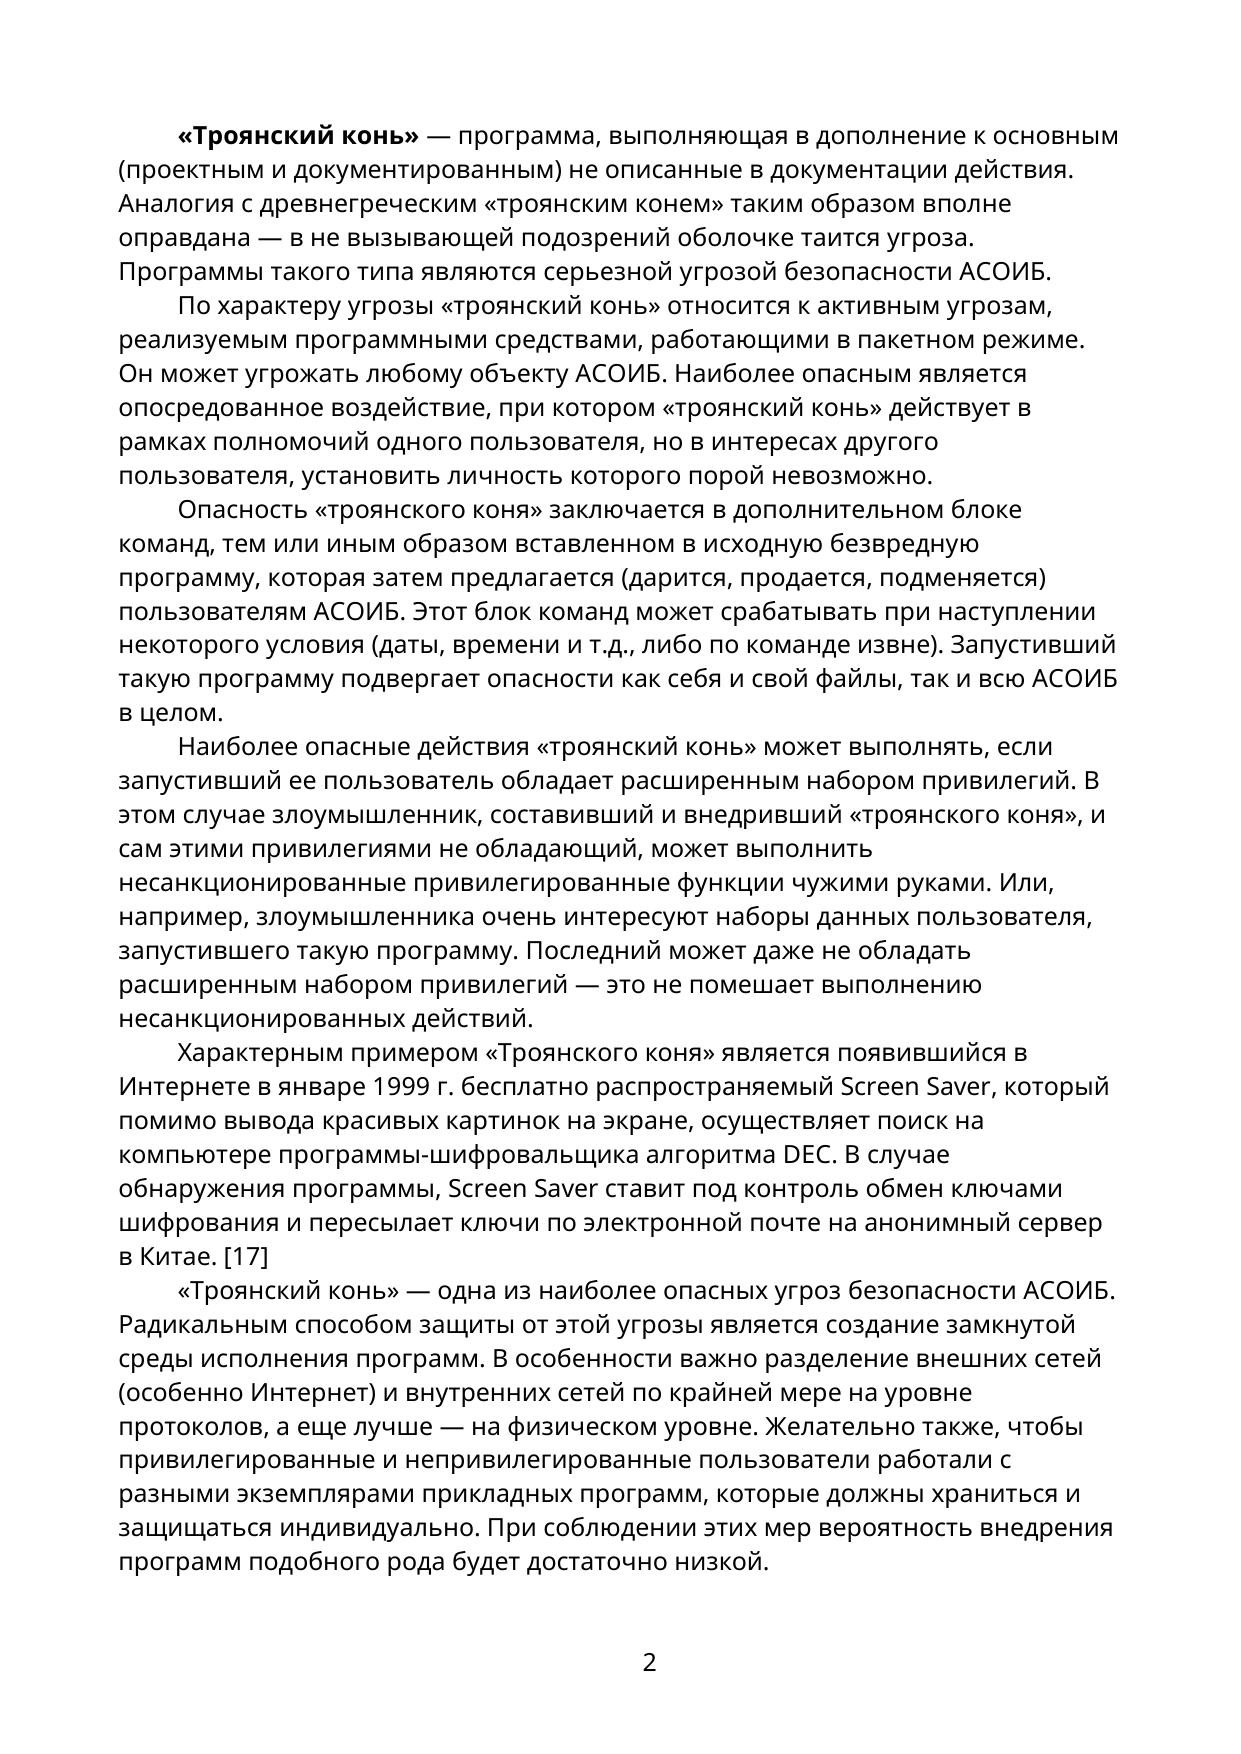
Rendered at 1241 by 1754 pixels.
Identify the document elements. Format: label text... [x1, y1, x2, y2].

text «Троянский конь» — одна из наиболее опасных угроз безопасности АСОИБ. Радикальным способом защиты от этой угрозы является создание замкнутой среды исполнения программ. В особенности важно разделение внешних сетей (особенно Интернет) и внутренних сетей по крайней мере на уровне протоколов, а еще лучше — на физическом уровне. Желательно также, чтобы привилегированные и непривилегированные пользователи работали с разными экземплярами прикладных программ, которые должны храниться и защищаться индивидуально. При соблюдении этих мер вероятность внедрения программ подобного рода будет достаточно низкой. [118, 1273, 1122, 1578]
text Опасность «троянского коня» заключается в дополнительном блоке команд, тем или иным образом вставленном в исходную безвредную программу, которая затем предлагается (дарится, продается, подменяется) пользователям АСОИБ. Этот блок команд может срабатывать при наступлении некоторого условия (даты, времени и т.д., либо по команде извне). Запустивший такую программу подвергает опасности как себя и свой файлы, так и всю АСОИБ в целом. [118, 492, 1122, 729]
text Характерным примером «Троянского коня» является появившийся в Интернете в январе 1999 г. бесплатно распространяемый Screen Saver, который помимо вывода красивых картинок на экране, осуществляет поиск на компьютере программы-шифровальщика алгоритма DEC. В случае обнаружения программы, Screen Saver ставит под контроль обмен ключами шифрования и пересылает ключи по электронной почте на анонимный сервер в Китае. [17] [118, 1035, 1122, 1273]
text Наиболее опасные действия «троянский конь» может выполнять, если запустивший ее пользователь обладает расширенным набором привилегий. В этом случае злоумышленник, составивший и внедривший «троянского коня», и сам этими привилегиями не обладающий, может выполнить несанкционированные привилегированные функции чужими руками. Или, например, злоумышленника очень интересуют наборы данных пользователя, запустившего такую программу. Последний может даже не обладать расширенным набором привилегий — это не помешает выполнению несанкционированных действий. [118, 729, 1122, 1035]
text «Троянский кoнь» — программа, выполняющая в дополнение к основным (проектным и документированным) не описанные в документации действия. Аналогия с древнегреческим «троянским конем» таким образом вполне оправдана — в не вызывающей подозрений оболочке таится угроза. Программы такого типа являются серьезной угрозой безопасности АСОИБ. [118, 118, 1122, 288]
text По характеру угрозы «троянский конь» относится к активным угрозам, реализуемым программными средствами, работающими в пакетном режиме. Он может угрожать любому объекту АСОИБ. Наиболее опасным является опосредованное воздействие, при котором «троянский конь» действует в рамках полномочий одного пользователя, но в интересах другого пользователя, установить личность которого порой невозможно. [118, 288, 1122, 492]
